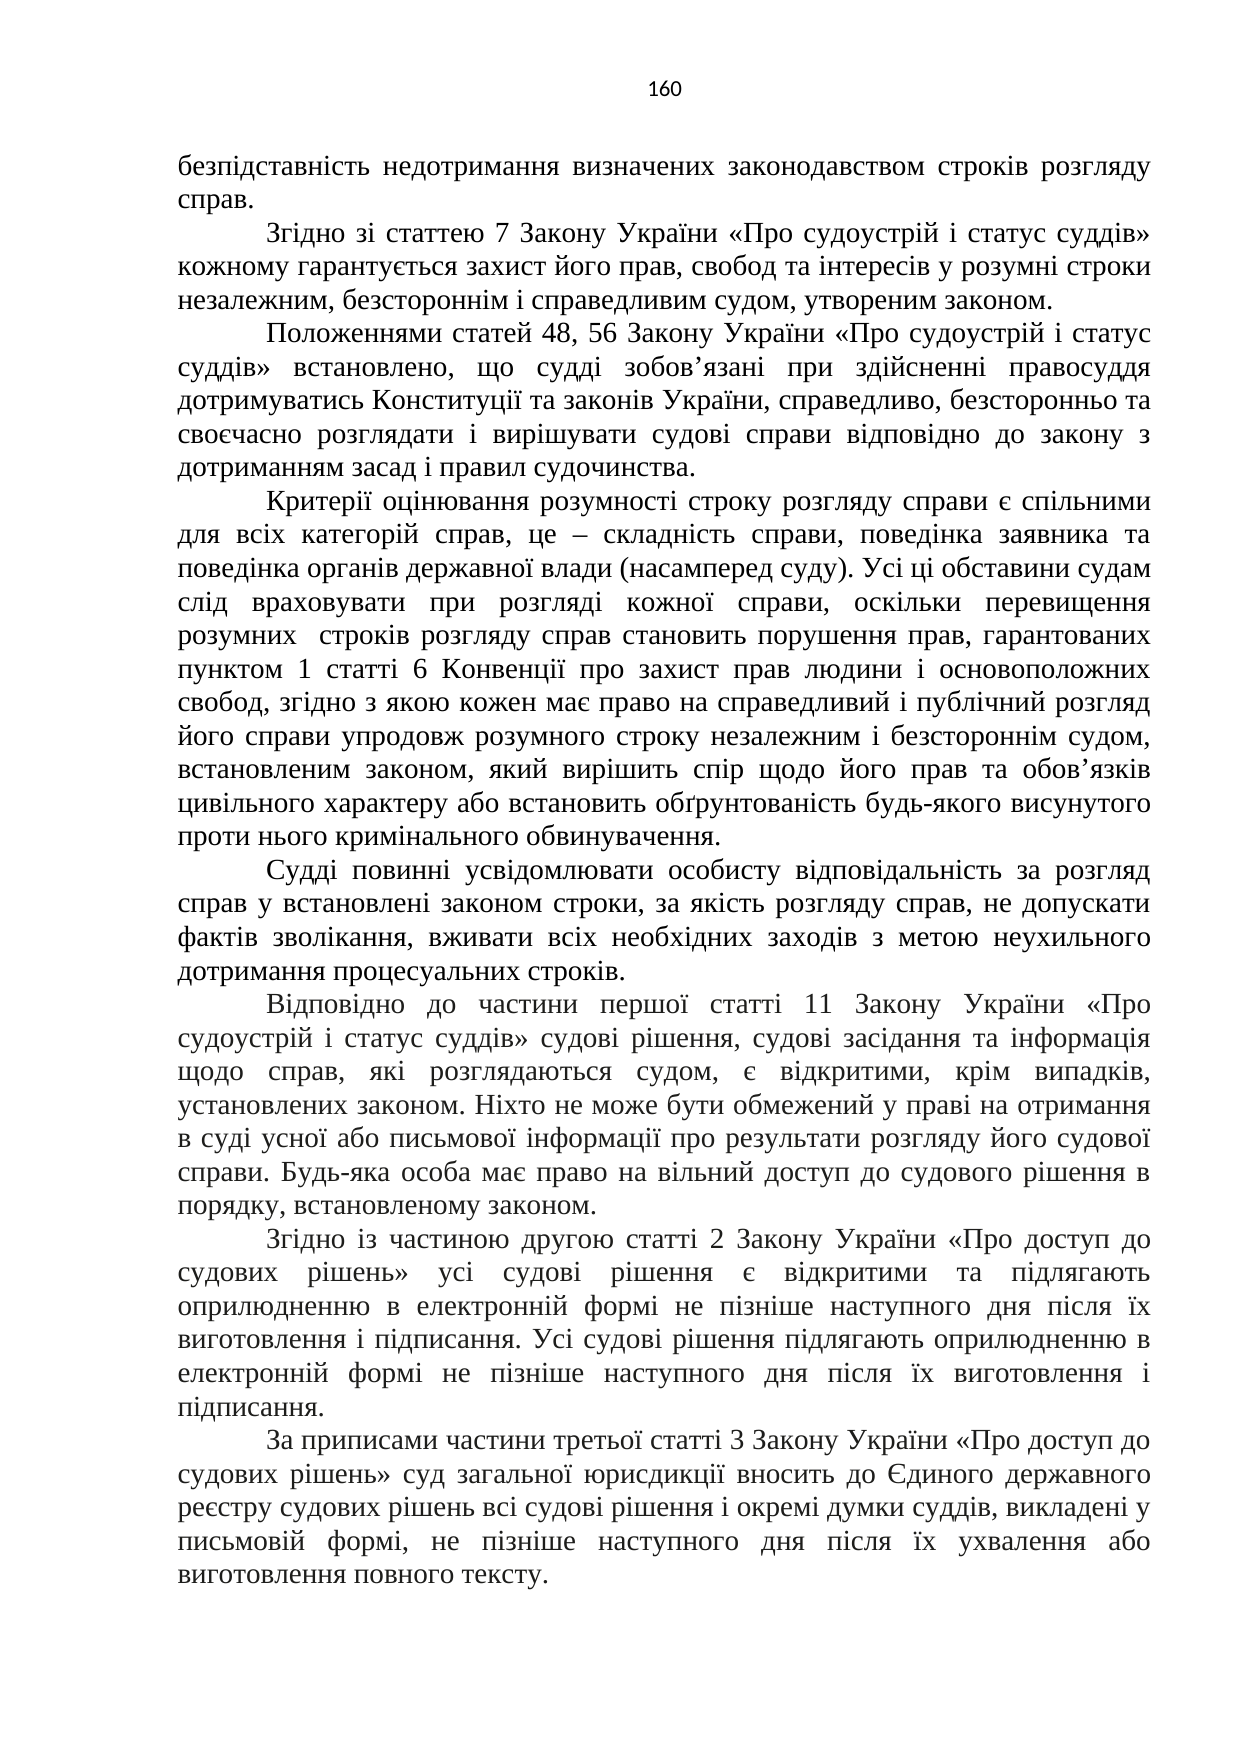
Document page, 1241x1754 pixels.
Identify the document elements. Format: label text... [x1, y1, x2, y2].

text Згідно із частиною другою статті 2 Закону України «Про доступ до судових рішень» усі судові рішення є відкритими та підлягають оприлюдненню в електронній формі не пізніше наступного дня після їх виготовлення і підписання. Усі судові рішення підлягають оприлюдненню в електронній формі не пізніше наступного дня після їх виготовлення і підписання. [177, 1221, 1152, 1422]
text Критерії оцінювання розумності строку розгляду справи є спільними для всіх категорій справ, це – складність справи, поведінка заявника та поведінка органів державної влади (насамперед суду). Усі ці обставини судам слід враховувати при розгляді кожної справи, оскільки перевищення розумних строків розгляду справ становить порушення прав, гарантованих пунктом 1 статті 6 Конвенції про захист прав людини і основоположних свобод, згідно з якою кожен має право на справедливий і публічний розгляд його справи упродовж розумного строку незалежним і безстороннім судом, встановленим законом, який вирішить спір щодо його прав та обов’язків цивільного характеру або встановить обґрунтованість будь-якого висунутого проти нього кримінального обвинувачення. [177, 483, 1152, 852]
text За приписами частини третьої статті 3 Закону України «Про доступ до судових рішень» суд загальної юрисдикції вносить до Єдиного державного реєстру судових рішень всі судові рішення і окремі думки суддів, викладені у письмовій формі, не пізніше наступного дня після їх ухвалення або виготовлення повного тексту. [177, 1422, 1152, 1590]
text Судді повинні усвідомлювати особисту відповідальність за розгляд справ у встановлені законом строки, за якість розгляду справ, не допускати фактів зволікання, вживати всіх необхідних заходів з метою неухильного дотримання процесуальних строків. [177, 852, 1152, 986]
text Згідно зі статтею 7 Закону України «Про судоустрій і статус суддів» кожному гарантується захист його прав, свобод та інтересів у розумні строки незалежним, безстороннім і справедливим судом, утвореним законом. [177, 215, 1152, 315]
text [177, 148, 1152, 215]
text Положеннями статей 48, 56 Закону України «Про судоустрій і статус суддів» встановлено, що судді зобов’язані при здійсненні правосуддя дотримуватись Конституції та законів України, справедливо, безсторонньо та своєчасно розглядати і вирішувати судові справи відповідно до закону з дотриманням засад і правил судочинства. [177, 315, 1152, 483]
text Відповідно до частини першої статті 11 Закону України «Про судоустрій і статус суддів» судові рішення, судові засідання та інформація щодо справ, які розглядаються судом, є відкритими, крім випадків, установлених законом. Ніхто не може бути обмежений у праві на отримання в суді усної або письмової інформації про результати розгляду його судової справи. Будь-яка особа має право на вільний доступ до судового рішення в порядку, встановленому законом. [177, 986, 1152, 1221]
